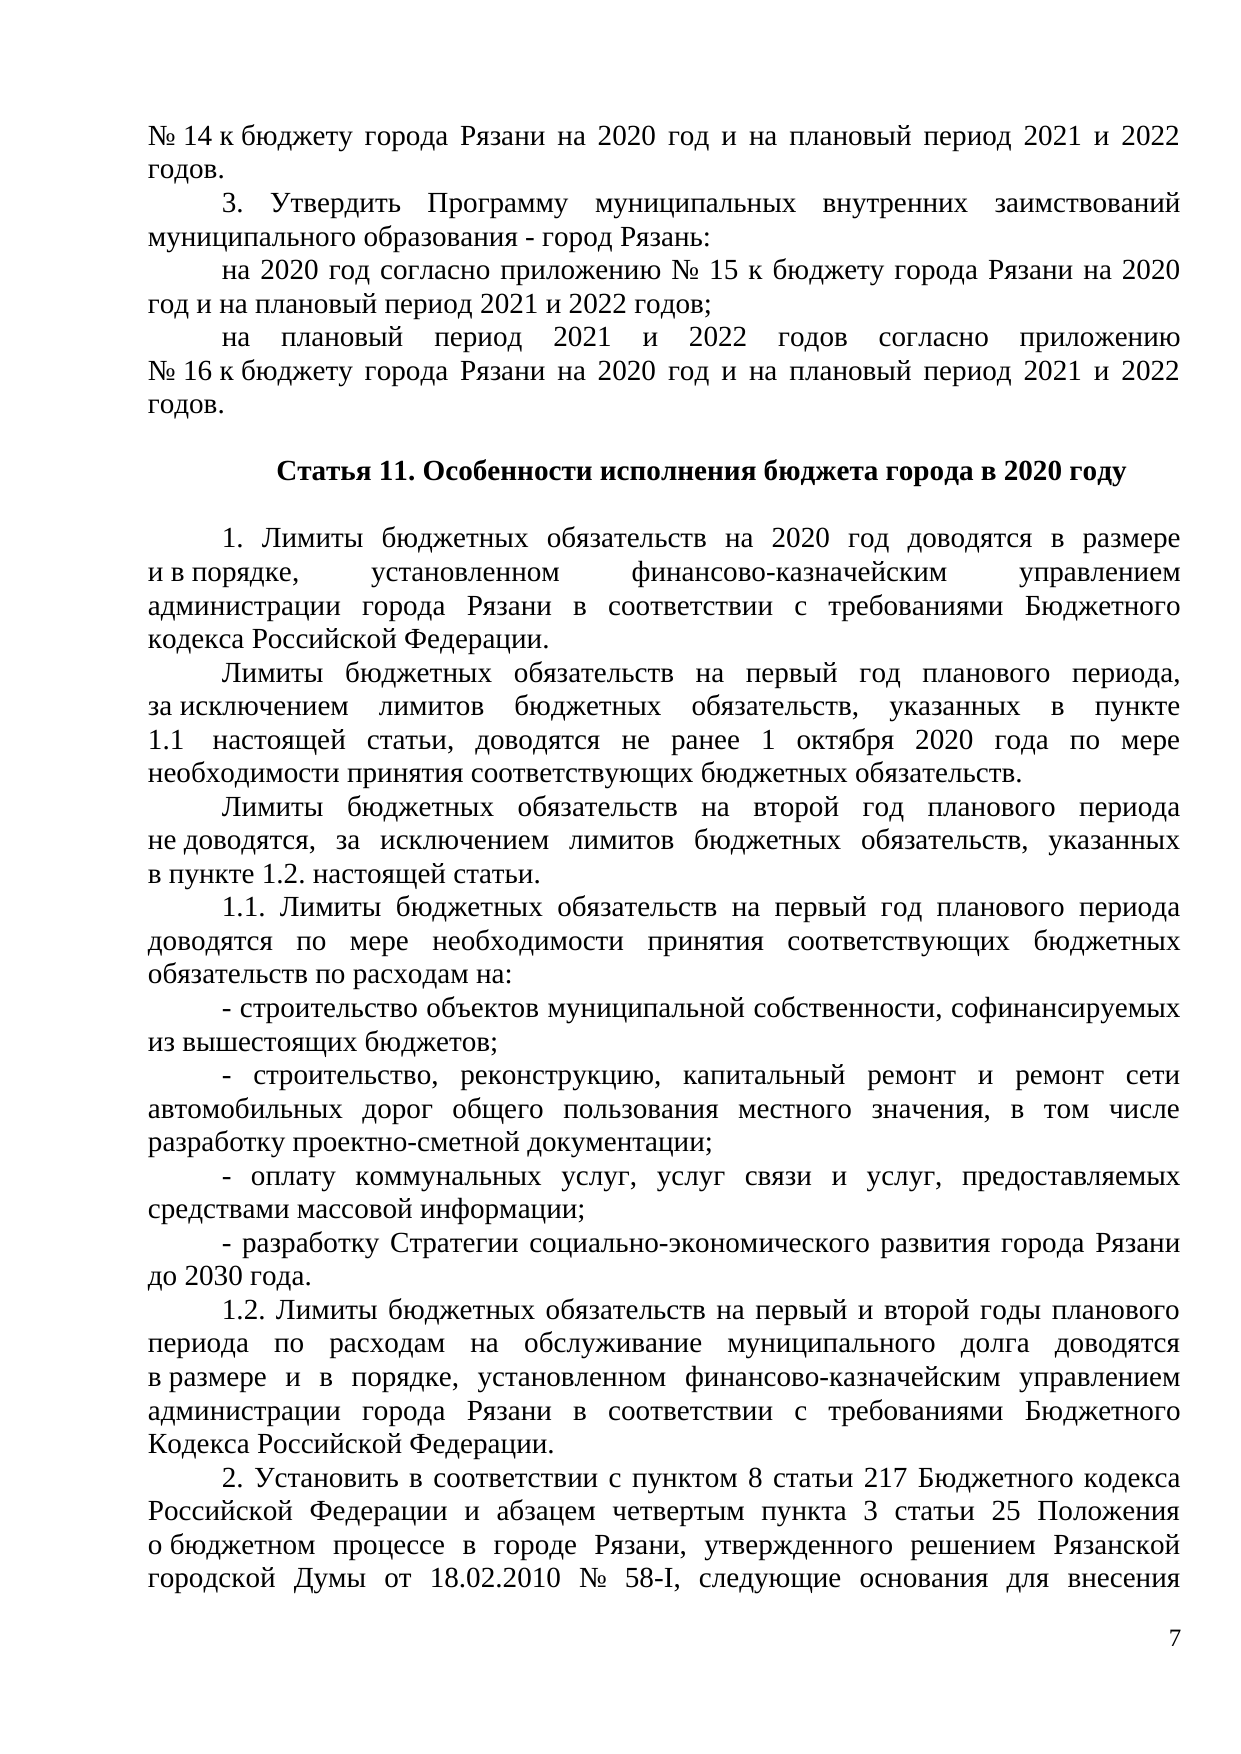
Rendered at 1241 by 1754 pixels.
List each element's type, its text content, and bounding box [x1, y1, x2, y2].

text 1.2. Лимиты бюджетных обязательств на первый и второй годы планового периода по расходам на обслуживание муниципального долга доводятся в размере и в порядке, установленном финансово-казначейским управлением администрации города Рязани в соответствии с требованиями Бюджетного Кодекса Российской Федерации. [148, 1292, 1181, 1460]
text - оплату коммунальных услуг, услуг связи и услуг, предоставляемых средствами массовой информации; [148, 1158, 1181, 1225]
text на плановый период 2021 и 2022 годов согласно приложению № 16 к бюджету города Рязани на 2020 год и на плановый период 2021 и 2022 годов. [148, 319, 1181, 420]
text - разработку Стратегии социально-экономического развития города Рязани до 2030 года. [148, 1225, 1181, 1292]
text Лимиты бюджетных обязательств на второй год планового периода не доводятся, за исключением лимитов бюджетных обязательств, указанных в пункте 1.2. настоящей статьи. [148, 789, 1181, 889]
text 3. Утвердить Программу муниципальных внутренних заимствований муниципального образования - город Рязань: [148, 185, 1181, 252]
text - строительство объектов муниципальной собственности, софинансируемых из вышестоящих бюджетов; [148, 990, 1181, 1057]
text на 2020 год согласно приложению № 15 к бюджету города Рязани на 2020 год и на плановый период 2021 и 2022 годов; [148, 252, 1181, 319]
text Статья 11. Особенности исполнения бюджета города в 2020 году [148, 453, 1181, 487]
text Лимиты бюджетных обязательств на первый год планового периода, за исключением лимитов бюджетных обязательств, указанных в пункте 1.1 настоящей статьи, доводятся не ранее 1 октября 2020 года по мере необходимости принятия соответствующих бюджетных обязательств. [148, 655, 1181, 789]
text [148, 118, 1181, 185]
text 1.1. Лимиты бюджетных обязательств на первый год планового периода доводятся по мере необходимости принятия соответствующих бюджетных обязательств по расходам на: [148, 889, 1181, 990]
text 1. Лимиты бюджетных обязательств на 2020 год доводятся в размере и в порядке, установленном финансово-казначейским управлением администрации города Рязани в соответствии с требованиями Бюджетного кодекса Российской Федерации. [148, 521, 1181, 655]
text - строительство, реконструкцию, капитальный ремонт и ремонт сети автомобильных дорог общего пользования местного значения, в том числе разработку проектно-сметной документации; [148, 1057, 1181, 1158]
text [148, 1460, 1181, 1594]
